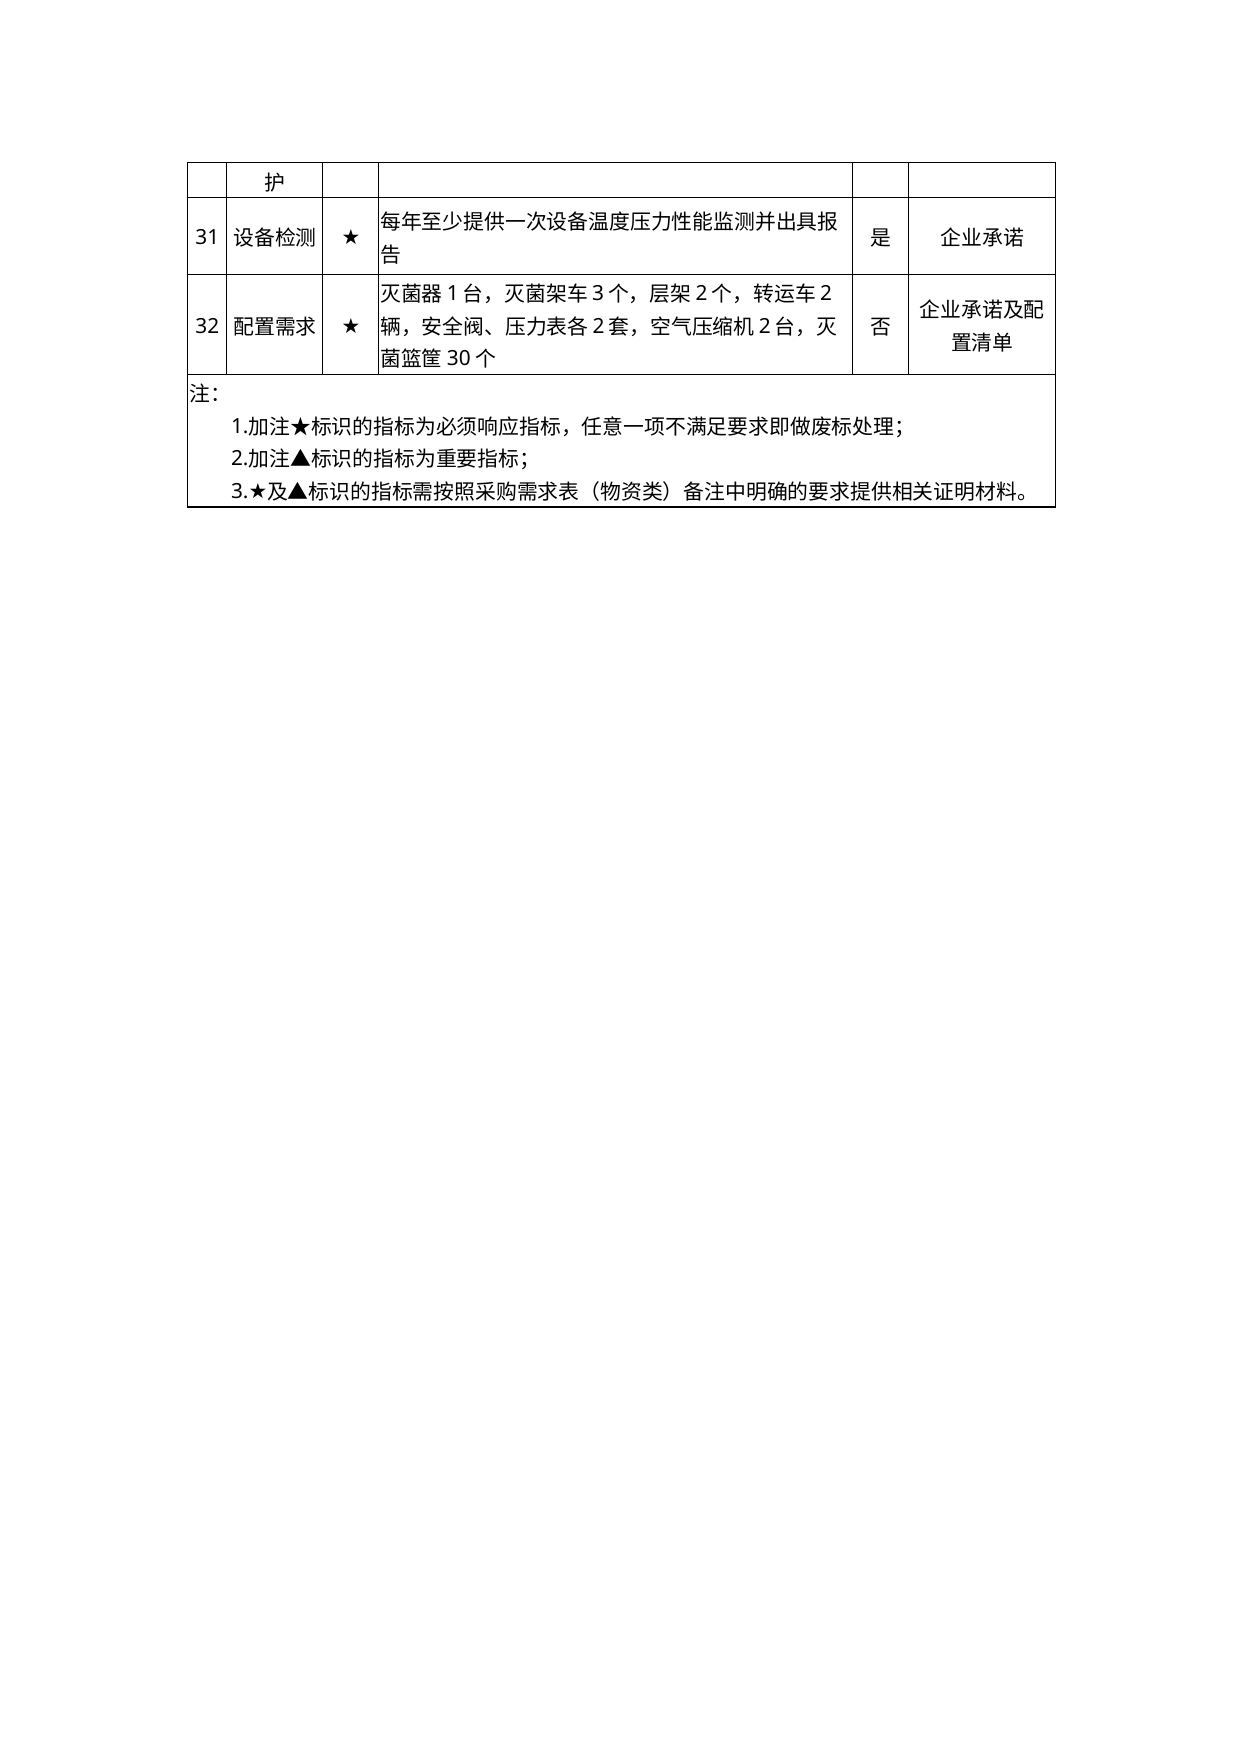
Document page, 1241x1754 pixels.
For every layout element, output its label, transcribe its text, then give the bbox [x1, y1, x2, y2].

table_cell 32 [188, 275, 226, 374]
table_cell 是 [853, 198, 908, 274]
table_cell 设备检测 [227, 198, 322, 274]
table_cell 30 [188, 163, 226, 197]
table_cell [323, 163, 378, 197]
table_cell 否 [853, 163, 908, 197]
table_cell 企业承诺及配置清单 [909, 275, 1055, 374]
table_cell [379, 163, 852, 197]
table_cell 31 [188, 198, 226, 274]
table_cell ★ [323, 275, 378, 374]
table_cell 注： 1.加注★标识的指标为必须响应指标，任意一项不满足要求即做废标处理； 2.加注▲标识的指标为重要指标； 3.★及▲标识的指标需按照采购需求表（物资类）备注中明确的要求提供相关证明材料。 [188, 375, 1055, 506]
table_cell 设备功率及安全保护 [227, 163, 322, 197]
table_cell 企业承诺 [909, 198, 1055, 274]
table_cell 配置需求 [227, 275, 322, 374]
table_cell [909, 163, 1055, 197]
table_cell 否 [853, 275, 908, 374]
table_cell 灭菌器1台，灭菌架车3个，层架2个，转运车2辆，安全阀、压力表各2套，空气压缩机2台，灭菌篮筐30个 [379, 275, 852, 374]
table_cell 每年至少提供一次设备温度压力性能监测并出具报告 [379, 198, 852, 274]
table_cell ★ [323, 198, 378, 274]
